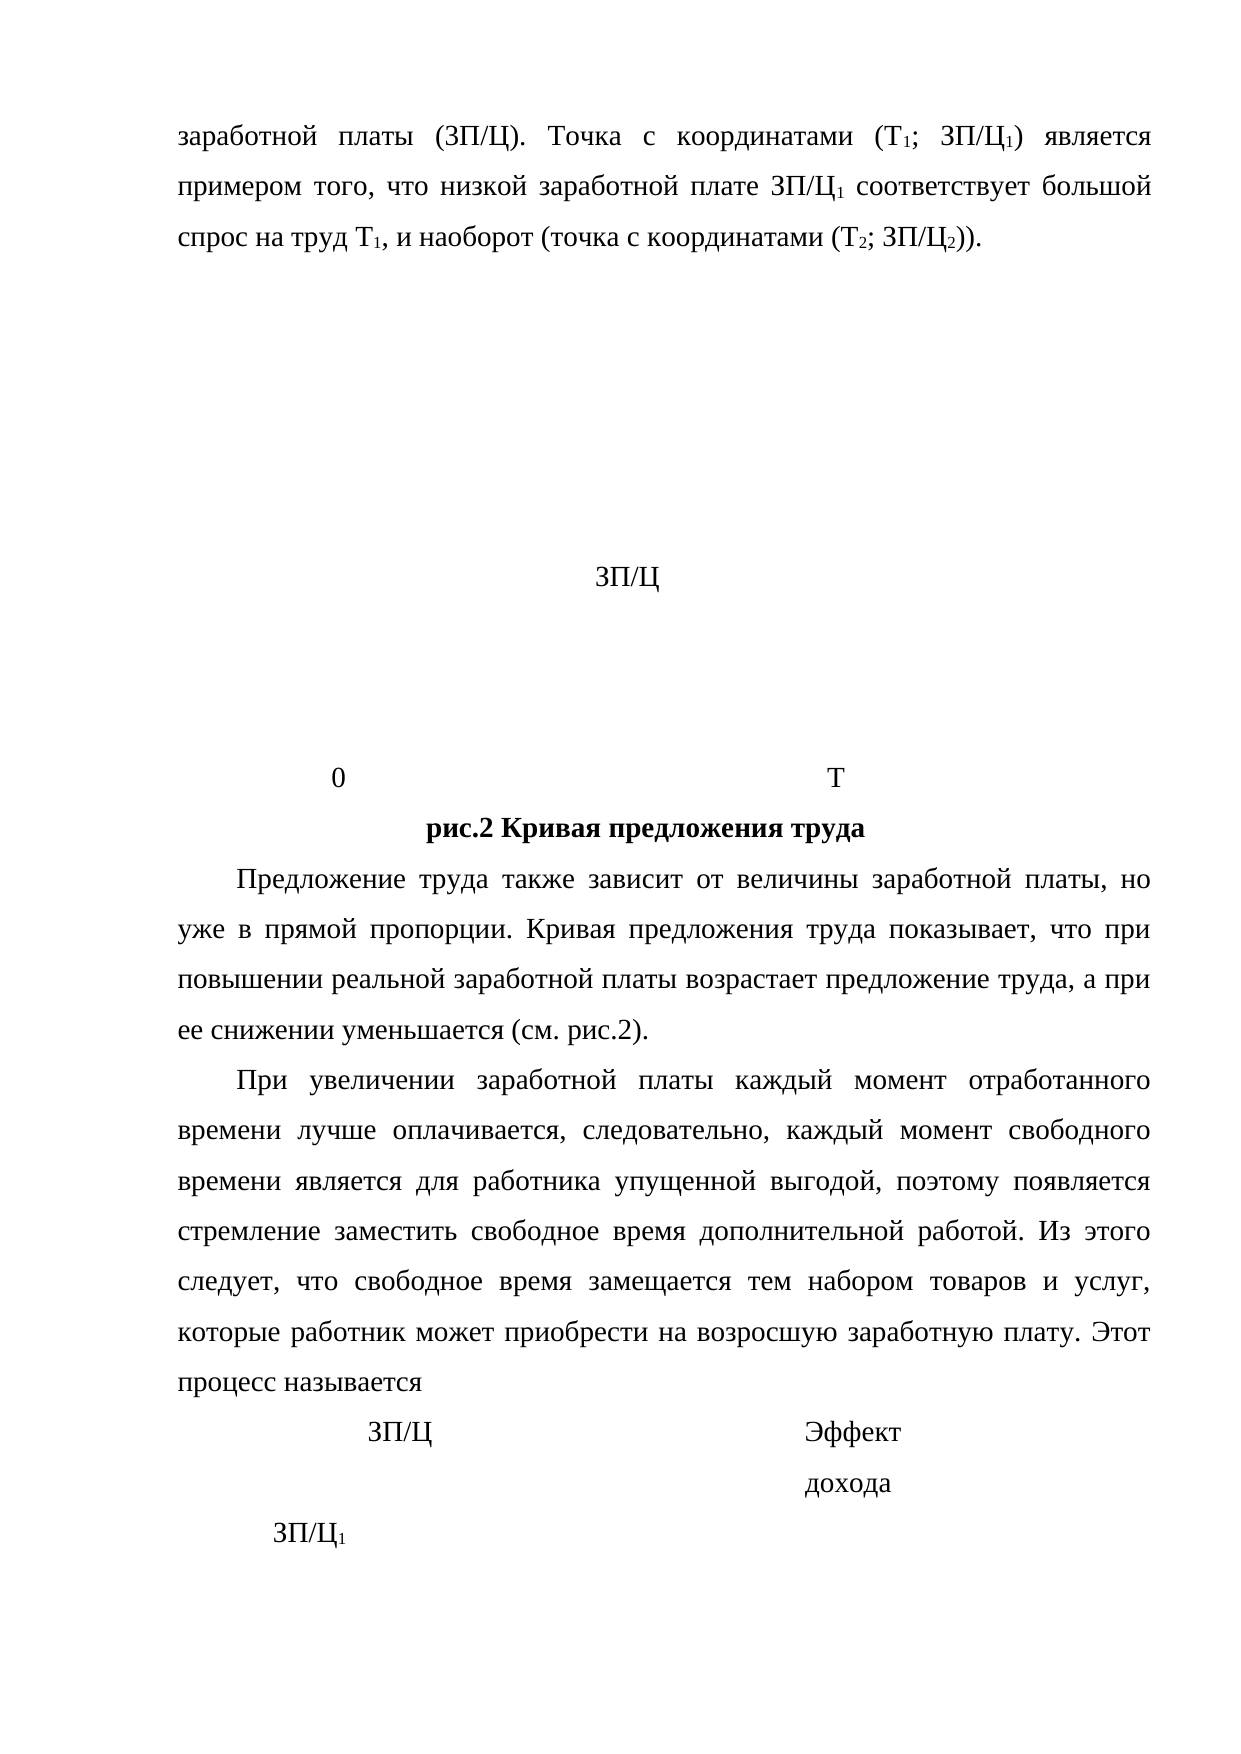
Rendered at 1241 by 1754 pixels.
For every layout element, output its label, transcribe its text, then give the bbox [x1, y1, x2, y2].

text 0 T [177, 760, 1152, 794]
text Предложение труда также зависит от величины заработной платы, но уже в прямой пропорции. Кривая предложения труда показывает, что при повышении реальной заработной платы возрастает предложение труда, а при ее снижении уменьшается (см. рис.2). [177, 861, 1152, 1045]
text ЗП/Ц1 [177, 1515, 1152, 1548]
text При увеличении заработной платы каждый момент отработанного времени лучше оплачивается, следовательно, каждый момент свободного времени является для работника упущенной выгодой, поэтому появляется стремление заместить свободное время дополнительной работой. Из этого следует, что свободное время замещается тем набором товаров и услуг, которые работник может приобрести на возросшую заработную плату. Этот процесс называется [177, 1062, 1152, 1398]
text рис.2 Кривая предложения труда [177, 811, 1152, 844]
text дохода [177, 1465, 1152, 1498]
text ЗП/Ц Эффект [177, 1414, 1152, 1448]
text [177, 118, 1152, 252]
text ЗП/Ц [177, 269, 1152, 593]
